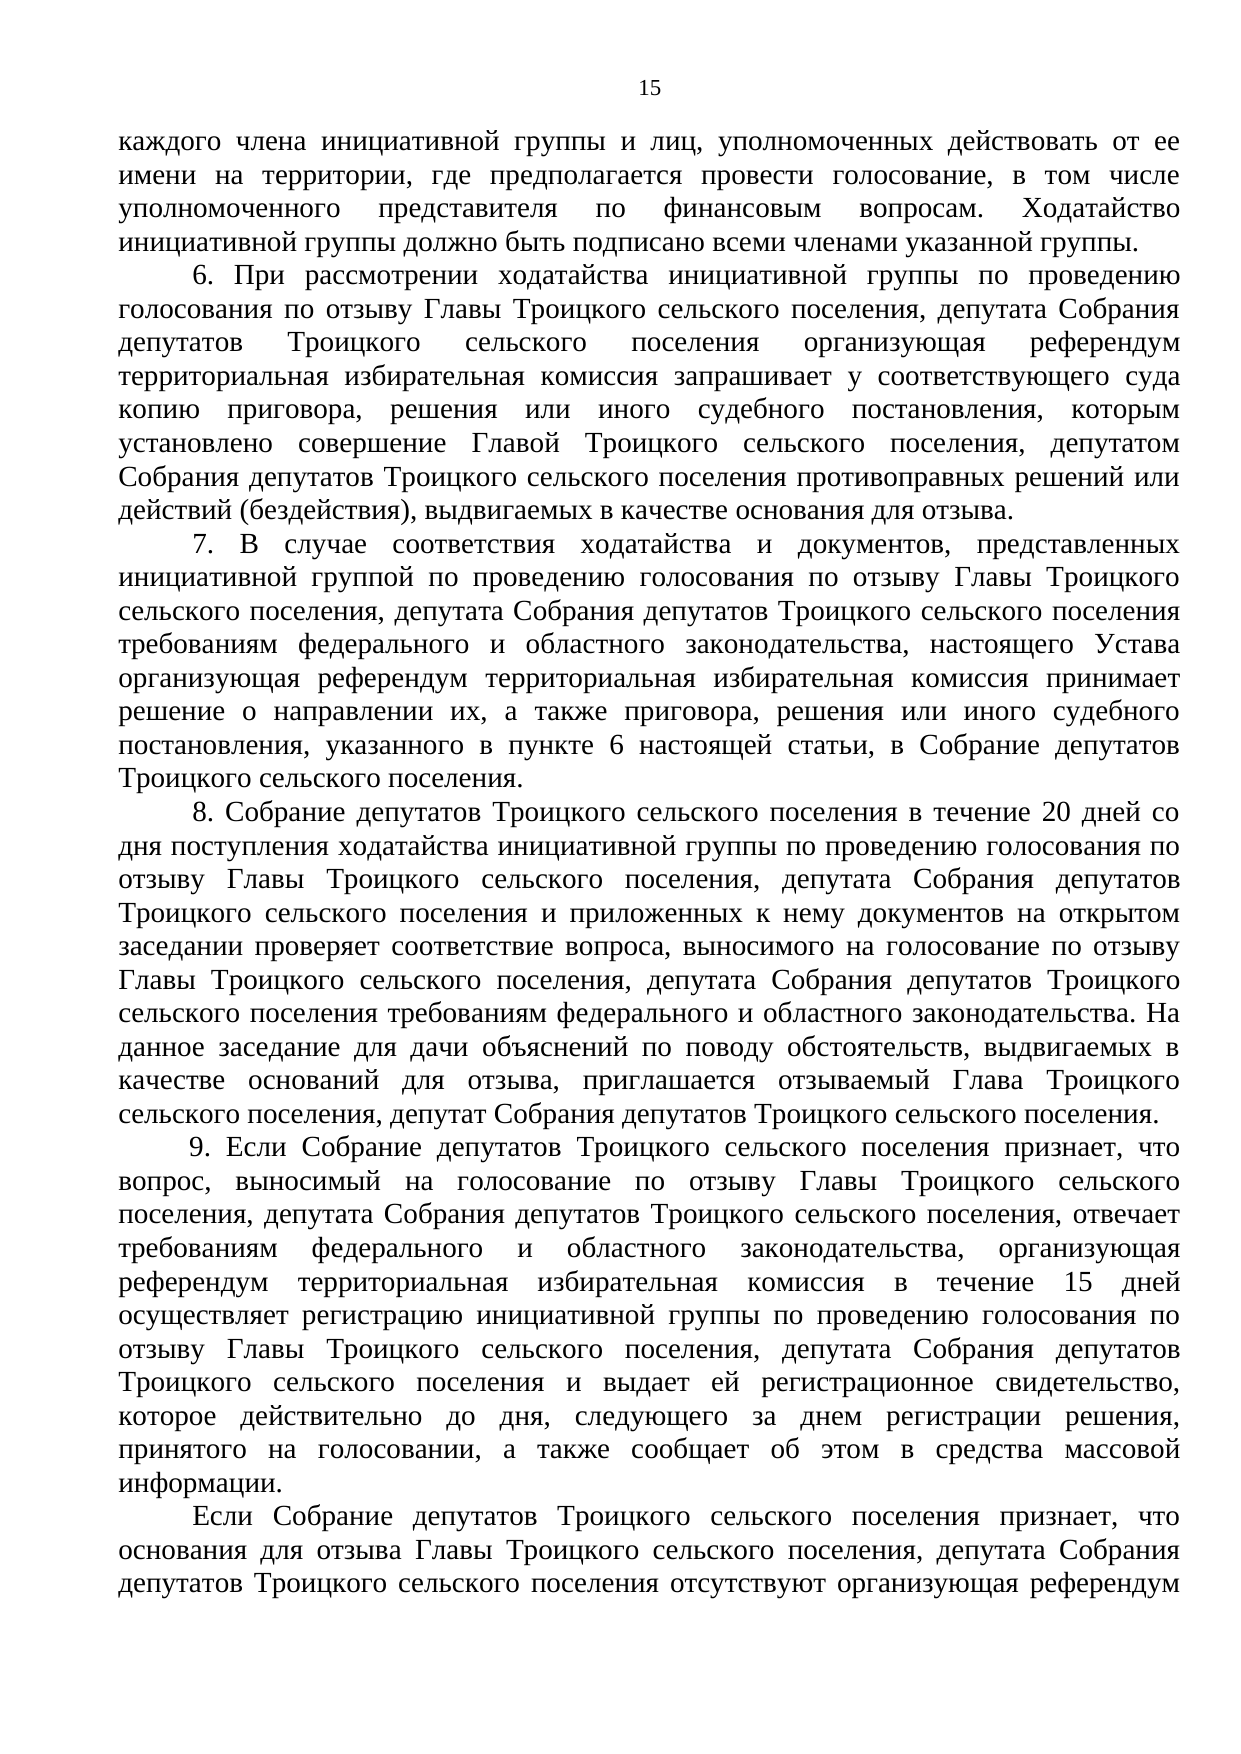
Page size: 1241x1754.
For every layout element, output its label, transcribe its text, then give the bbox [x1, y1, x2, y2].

text 7. В случае соответствия ходатайства и документов, представленных инициативной группой по проведению голосования по отзыву Главы Троицкого сельского поселения, депутата Собрания депутатов Троицкого сельского поселения требованиям федерального и областного законодательства, настоящего Устава организующая референдум территориальная избирательная комиссия принимает решение о направлении их, а также приговора, решения или иного судебного постановления, указанного в пункте 6 настоящей статьи, в Собрание депутатов Троицкого сельского поселения. [118, 526, 1181, 794]
text 8. Собрание депутатов Троицкого сельского поселения в течение 20 дней со дня поступления ходатайства инициативной группы по проведению голосования по отзыву Главы Троицкого сельского поселения, депутата Собрания депутатов Троицкого сельского поселения и приложенных к нему документов на открытом заседании проверяет соответствие вопроса, выносимого на голосование по отзыву Главы Троицкого сельского поселения, депутата Собрания депутатов Троицкого сельского поселения требованиям федерального и областного законодательства. На данное заседание для дачи объяснений по поводу обстоятельств, выдвигаемых в качестве оснований для отзыва, приглашается отзываемый Глава Троицкого сельского поселения, депутат Собрания депутатов Троицкого сельского поселения. [118, 794, 1181, 1129]
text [118, 123, 1181, 257]
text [118, 1498, 1181, 1599]
text 9. Если Собрание депутатов Троицкого сельского поселения признает, что вопрос, выносимый на голосование по отзыву Главы Троицкого сельского поселения, депутата Собрания депутатов Троицкого сельского поселения, отвечает требованиям федерального и областного законодательства, организующая референдум территориальная избирательная комиссия в течение 15 дней осуществляет регистрацию инициативной группы по проведению голосования по отзыву Главы Троицкого сельского поселения, депутата Собрания депутатов Троицкого сельского поселения и выдает ей регистрационное свидетельство, которое действительно до дня, следующего за днем регистрации решения, принятого на голосовании, а также сообщает об этом в средства массовой информации. [118, 1129, 1181, 1498]
text 6. При рассмотрении ходатайства инициативной группы по проведению голосования по отзыву Главы Троицкого сельского поселения, депутата Собрания депутатов Троицкого сельского поселения организующая референдум территориальная избирательная комиссия запрашивает у соответствующего суда копию приговора, решения или иного судебного постановления, которым установлено совершение Главой Троицкого сельского поселения, депутатом Собрания депутатов Троицкого сельского поселения противоправных решений или действий (бездействия), выдвигаемых в качестве основания для отзыва. [118, 257, 1181, 526]
